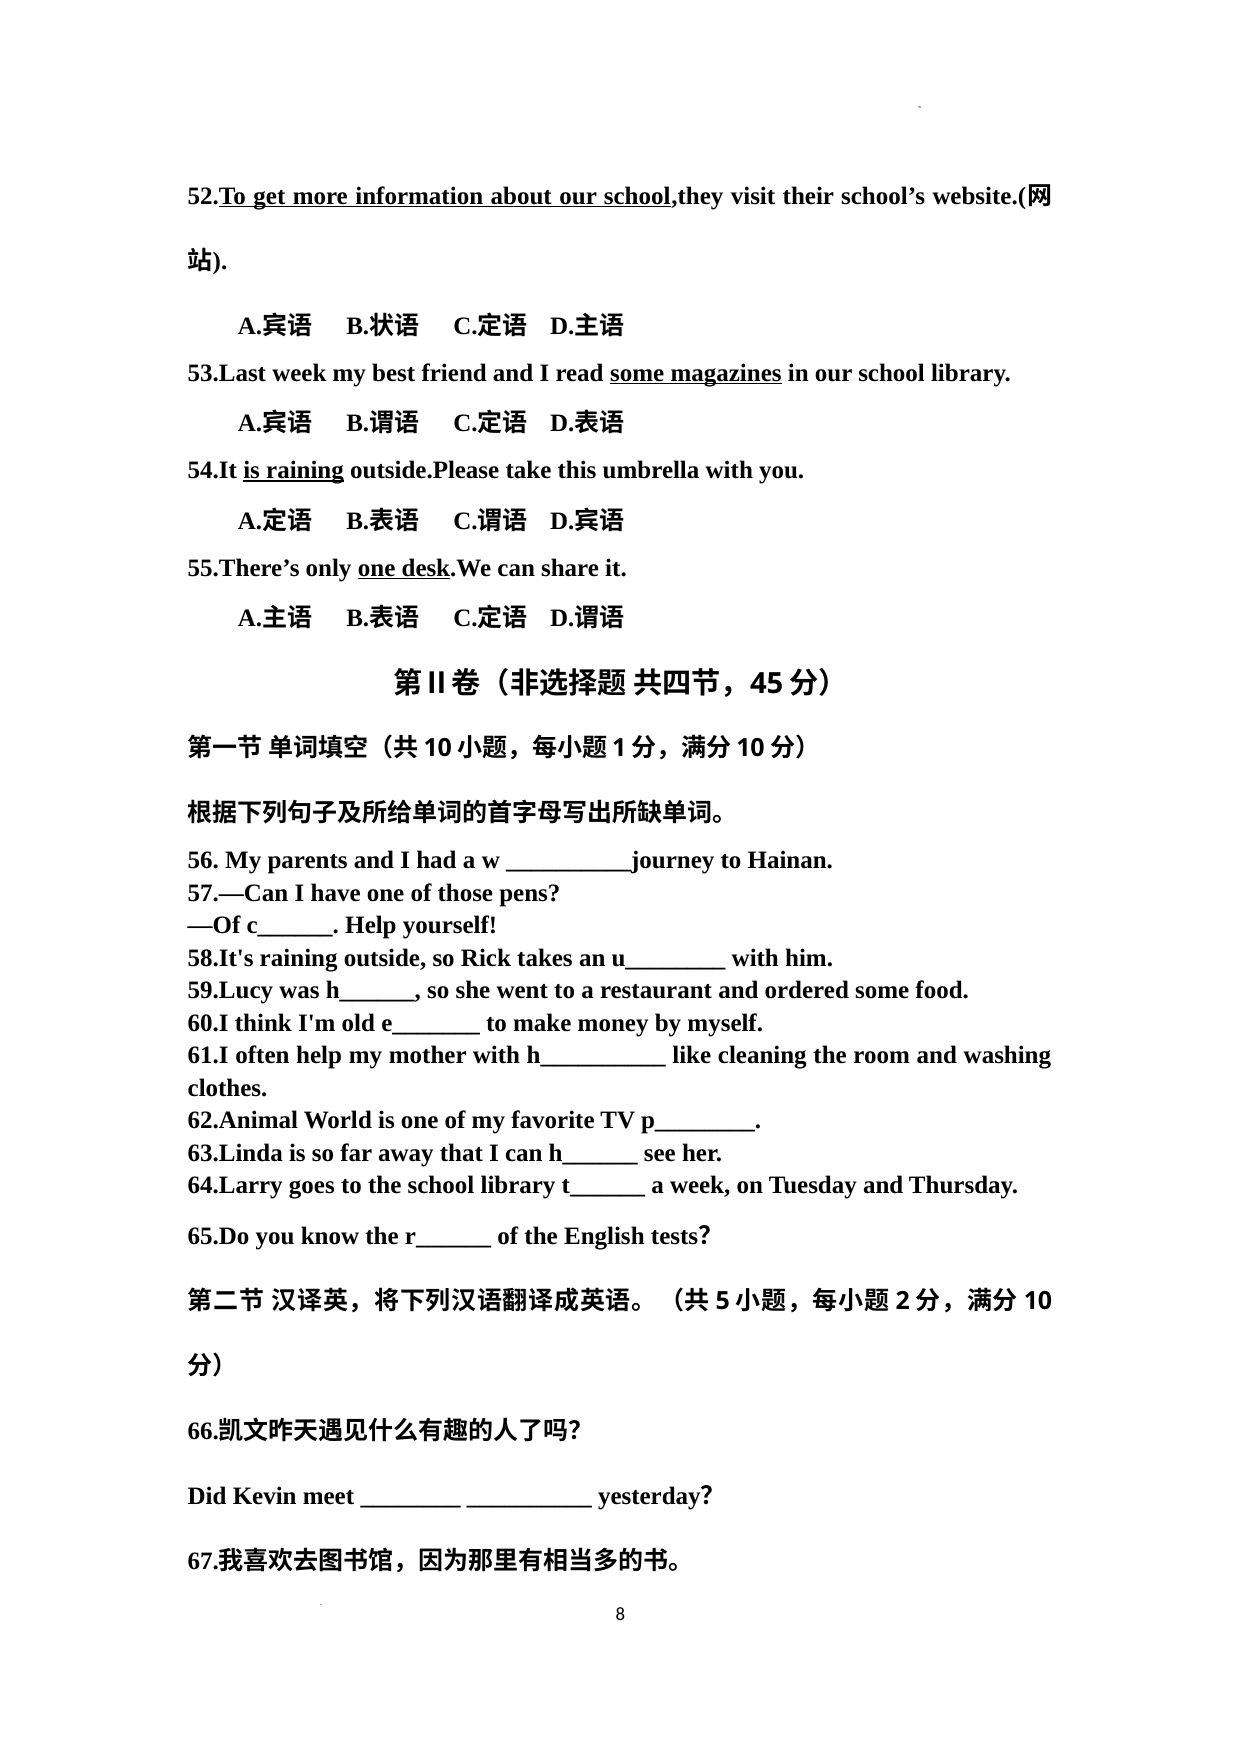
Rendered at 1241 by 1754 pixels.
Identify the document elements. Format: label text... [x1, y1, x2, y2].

text 67.我喜欢去图书馆，因为那里有相当多的书。 [187, 1526, 1053, 1591]
text 63.Linda is so far away that I can h______ see her. [187, 1136, 1053, 1168]
text 59.Lucy was h______, so she went to a restaurant and ordered some food. [187, 973, 1053, 1006]
text 61.I often help my mother with h__________ like cleaning the room and washing clothes. [187, 1038, 1053, 1103]
text 第一节 单词填空（共10小题，每小题1分，满分10分） [187, 713, 1053, 778]
text 根据下列句子及所给单词的首字母写出所缺单词。 [187, 778, 1053, 843]
text —Of c______. Help yourself! [187, 908, 1053, 941]
text Did Kevin meet ________ __________ yesterday？ [187, 1461, 1053, 1526]
text 64.Larry goes to the school library t______ a week, on Tuesday and Thursday. [187, 1168, 1053, 1201]
text 65.Do you know the r______ of the English tests？ [187, 1201, 1053, 1266]
text 66.凯文昨天遇见什么有趣的人了吗？ [187, 1396, 1053, 1461]
text 52.To get more information about our school,they visit their school’s website.(网站). [187, 161, 1053, 291]
text 第Ⅱ卷（非选择题 共四节，45分） [187, 648, 1053, 713]
text 58.It's raining outside, so Rick takes an u________ with him. [187, 941, 1053, 973]
list A.宾语 B.状语 C.定语 D.主语 [187, 291, 1053, 356]
list A.定语 B.表语 C.谓语 D.宾语 [187, 486, 1053, 551]
text 56. My parents and I had a w __________journey to Hainan. [187, 843, 1053, 876]
list 53.Last week my best friend and I read some magazines in our school library. [187, 356, 1053, 388]
list 54.It is raining outside.Please take this umbrella with you. [187, 453, 1053, 486]
text 60.I think I'm old e_______ to make money by myself. [187, 1006, 1053, 1038]
text 62.Animal World is one of my favorite TV p________. [187, 1103, 1053, 1136]
list A.主语 B.表语 C.定语 D.谓语 [187, 583, 1053, 648]
list A.宾语 B.谓语 C.定语 D.表语 [187, 388, 1053, 453]
list 55.There’s only one desk.We can share it. [187, 551, 1053, 583]
text 57.—Can I have one of those pens? [187, 876, 1053, 908]
text 第二节 汉译英，将下列汉语翻译成英语。（共5小题，每小题2分，满分10分） [187, 1266, 1053, 1396]
